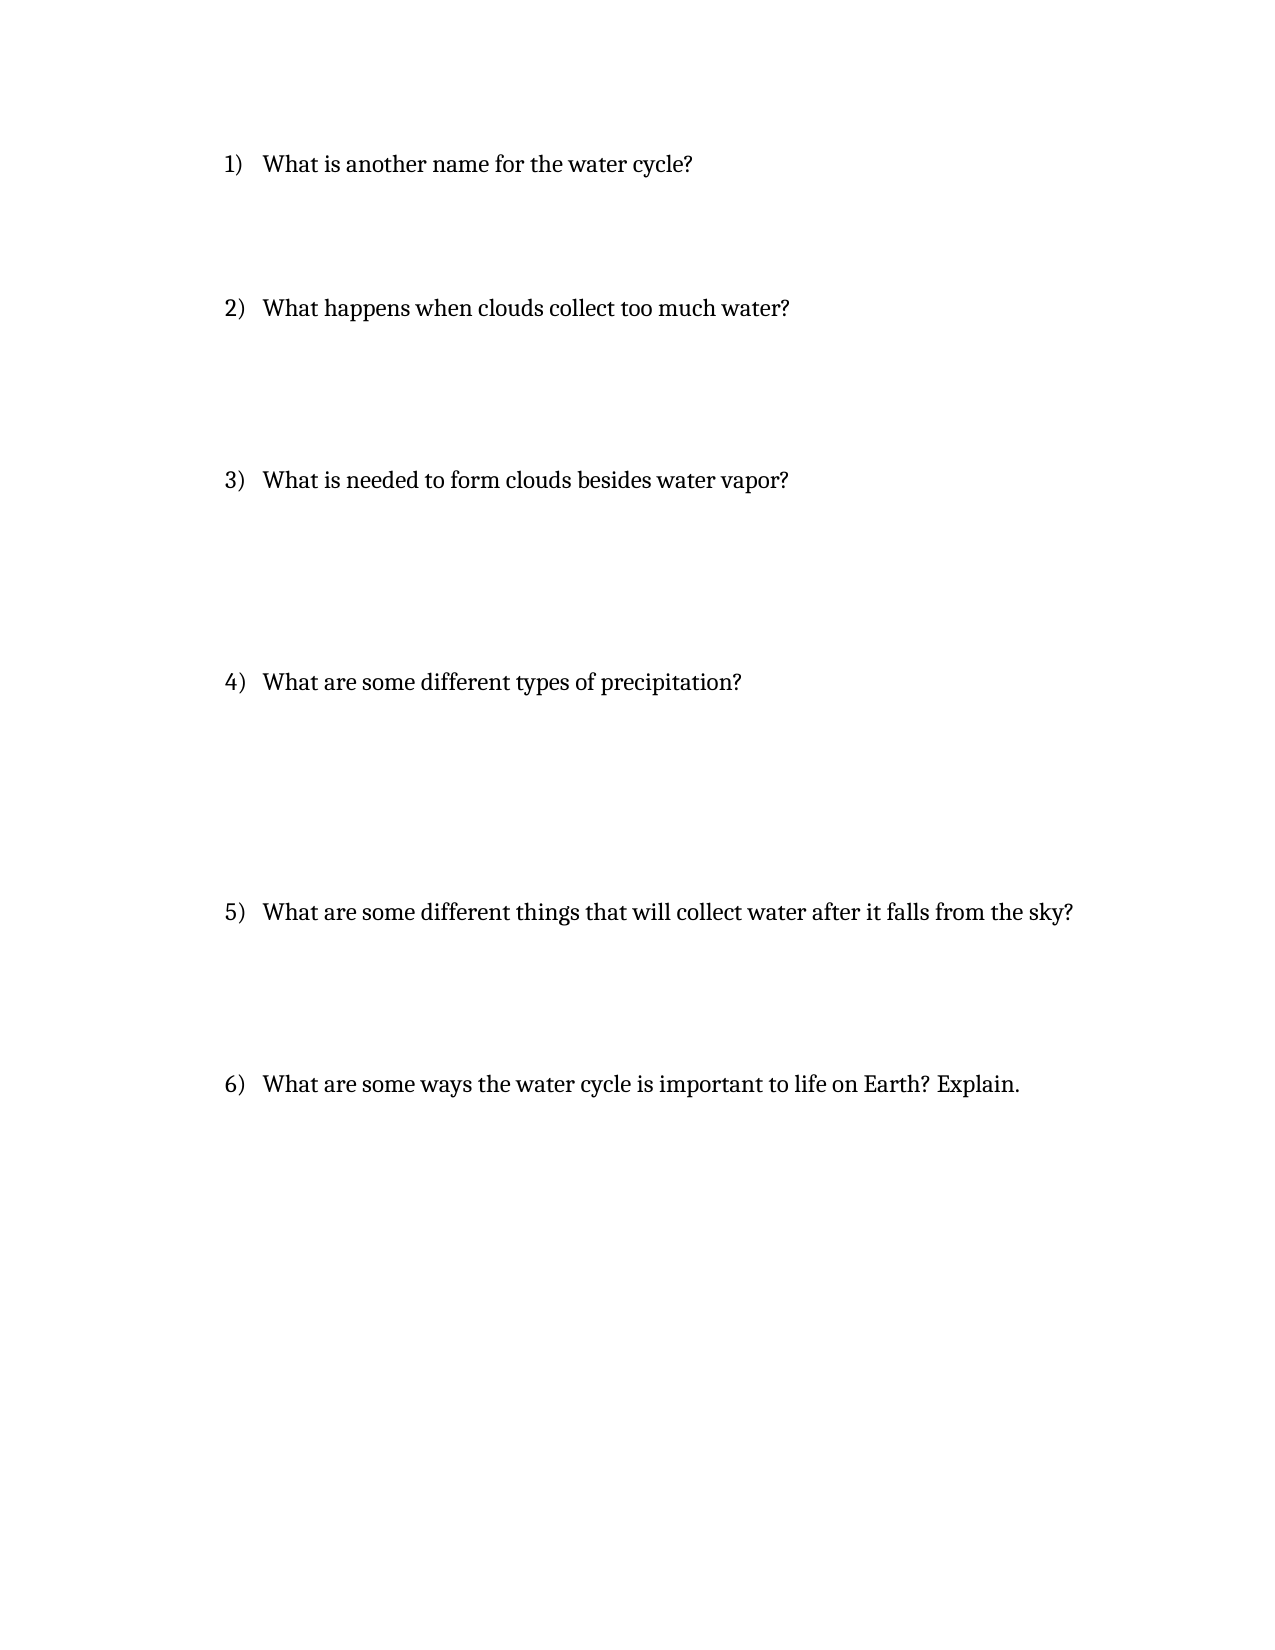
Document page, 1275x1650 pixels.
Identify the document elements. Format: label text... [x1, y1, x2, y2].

list What is another name for the water cycle? [225, 150, 1087, 179]
list What happens when clouds collect too much water? [225, 294, 1087, 322]
list What are some different things that will collect water after it falls from the sky? [225, 897, 1087, 926]
list What are some different types of precipitation? [225, 667, 1087, 696]
list What is needed to form clouds besides water vapor? [225, 466, 1087, 495]
list What are some ways the water cycle is important to life on Earth? Explain. [225, 1070, 1087, 1099]
